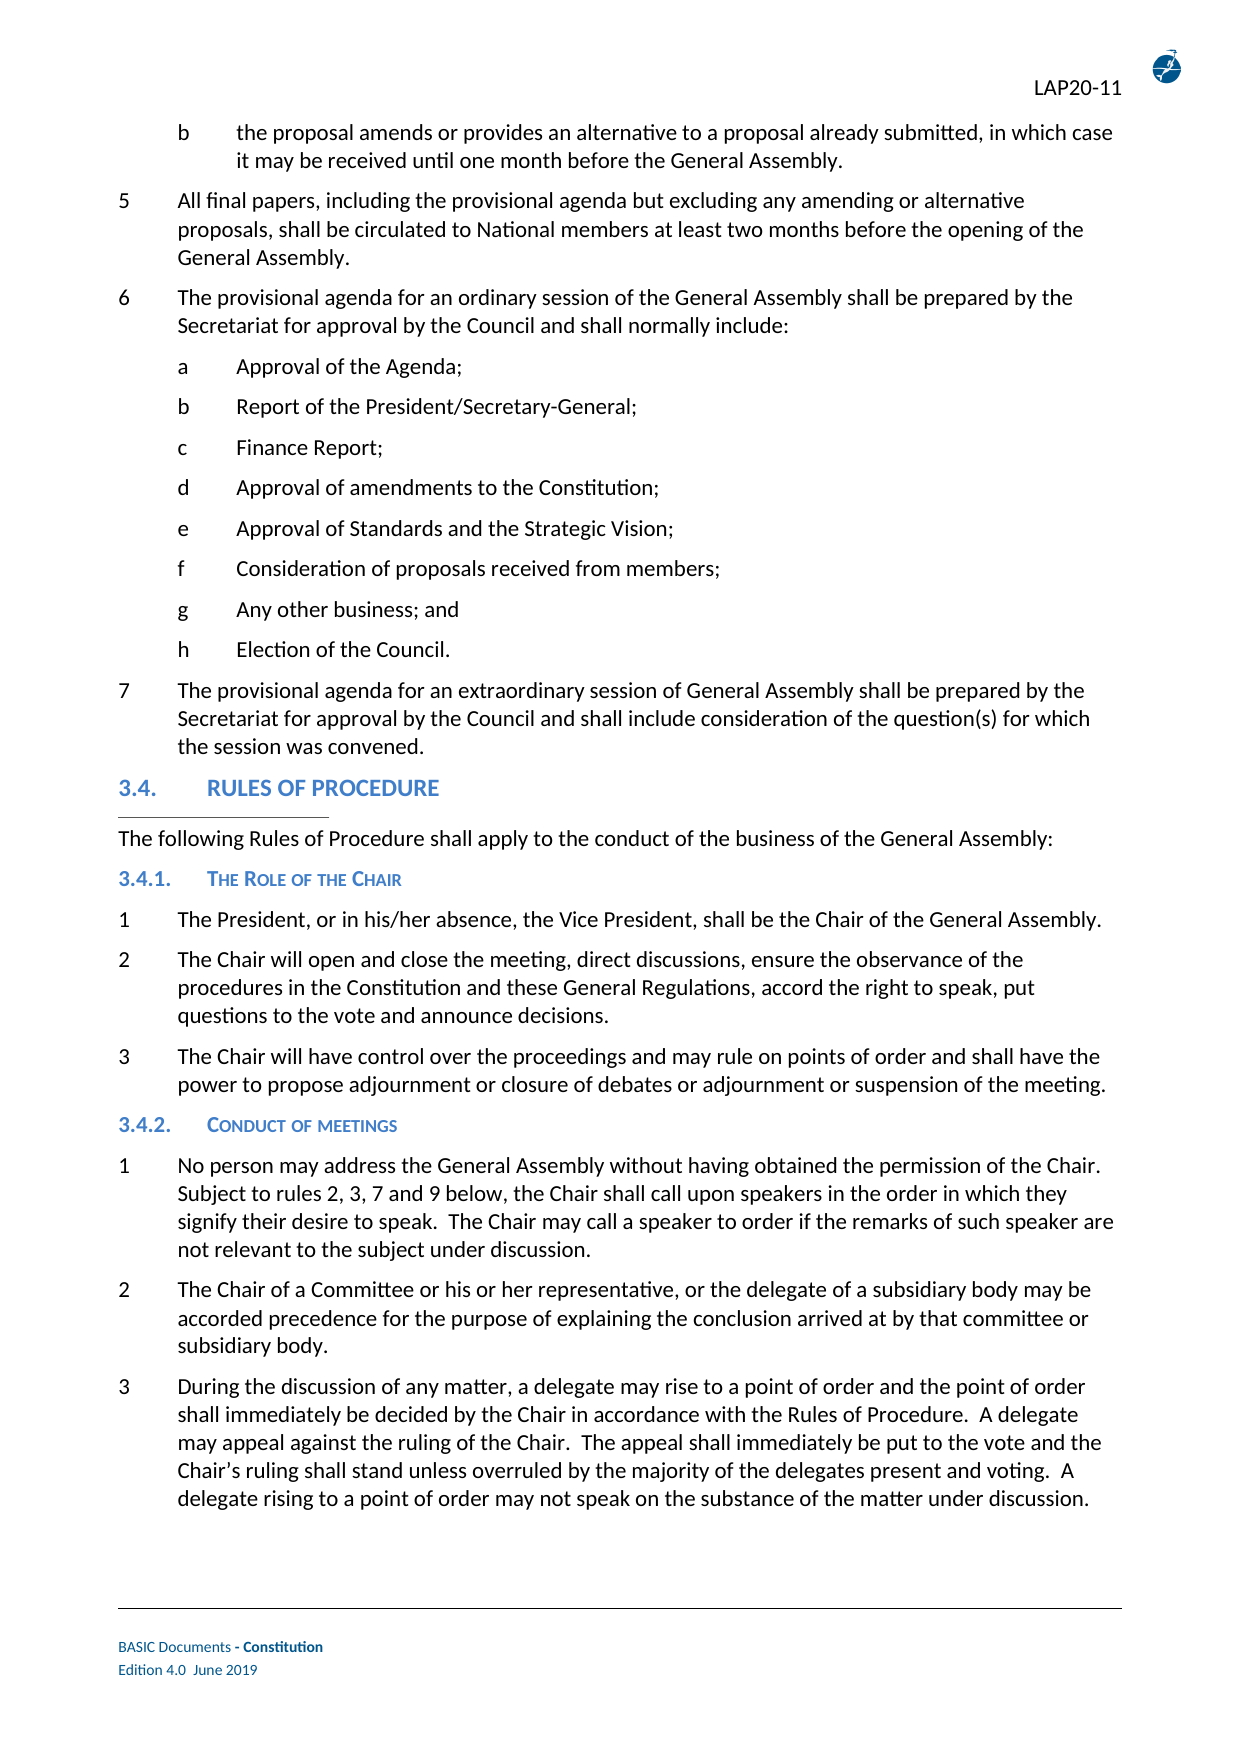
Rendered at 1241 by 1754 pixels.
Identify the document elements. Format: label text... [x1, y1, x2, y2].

picture [1121, 0, 1240, 118]
list No person may address the General Assembly without having obtained the permission of the Chair. Subject to rules 2, 3, 7 and 9 below, the Chair shall call upon speakers in the order in which they signify their desire to speak. The Chair may call a speaker to order if the remarks of such speaker are not relevant to the subject under discussion. [118, 1151, 1122, 1263]
list All final papers, including the provisional agenda but excluding any amending or alternative proposals, shall be circulated to National members at least two months before the opening of the General Assembly. [118, 187, 1122, 271]
list The Chair will open and close the meeting, direct discussions, ensure the observance of the procedures in the Constitution and these General Regulations, accord the right to speak, put questions to the vote and announce decisions. [118, 945, 1122, 1029]
subtitle The Role of the Chair [118, 864, 1033, 892]
list the proposal amends or provides an alternative to a proposal already submitted, in which case it may be received until one month before the General Assembly. [177, 118, 1122, 174]
list During the discussion of any matter, a delegate may rise to a point of order and the point of order shall immediately be decided by the Chair in accordance with the Rules of Procedure. A delegate may appeal against the ruling of the Chair. The appeal shall immediately be put to the vote and the Chair’s ruling shall stand unless overruled by the majority of the delegates present and voting. A delegate rising to a point of order may not speak on the substance of the matter under discussion. [118, 1372, 1122, 1512]
subtitle Conduct of meetings [118, 1111, 1033, 1138]
list The provisional agenda for an ordinary session of the General Assembly shall be prepared by the Secretariat for approval by the Council and shall normally include: [118, 283, 1122, 339]
text The following Rules of Procedure shall apply to the conduct of the business of the General Assembly: [118, 824, 1122, 852]
list Election of the Council. [177, 635, 1122, 663]
list The Chair will have control over the proceedings and may rule on points of order and shall have the power to propose adjournment or closure of debates or adjournment or suspension of the meeting. [118, 1042, 1122, 1098]
list Any other business; and [177, 595, 1122, 623]
list Report of the President/Secretary-General; [177, 392, 1122, 420]
list Approval of Standards and the Strategic Vision; [177, 514, 1122, 542]
list Approval of the Agenda; [177, 352, 1122, 380]
list The President, or in his/her absence, the Vice President, shall be the Chair of the General Assembly. [118, 905, 1122, 933]
list The Chair of a Committee or his or her representative, or the delegate of a subsidiary body may be accorded precedence for the purpose of explaining the conclusion arrived at by that committee or subsidiary body. [118, 1276, 1122, 1360]
list Approval of amendments to the Constitution; [177, 473, 1122, 501]
list The provisional agenda for an extraordinary session of General Assembly shall be prepared by the Secretariat for approval by the Council and shall include consideration of the question(s) for which the session was convened. [118, 676, 1122, 760]
list Consideration of proposals received from members; [177, 554, 1122, 582]
list Finance Report; [177, 433, 1122, 461]
subtitle Rules of Procedure [118, 772, 1033, 803]
